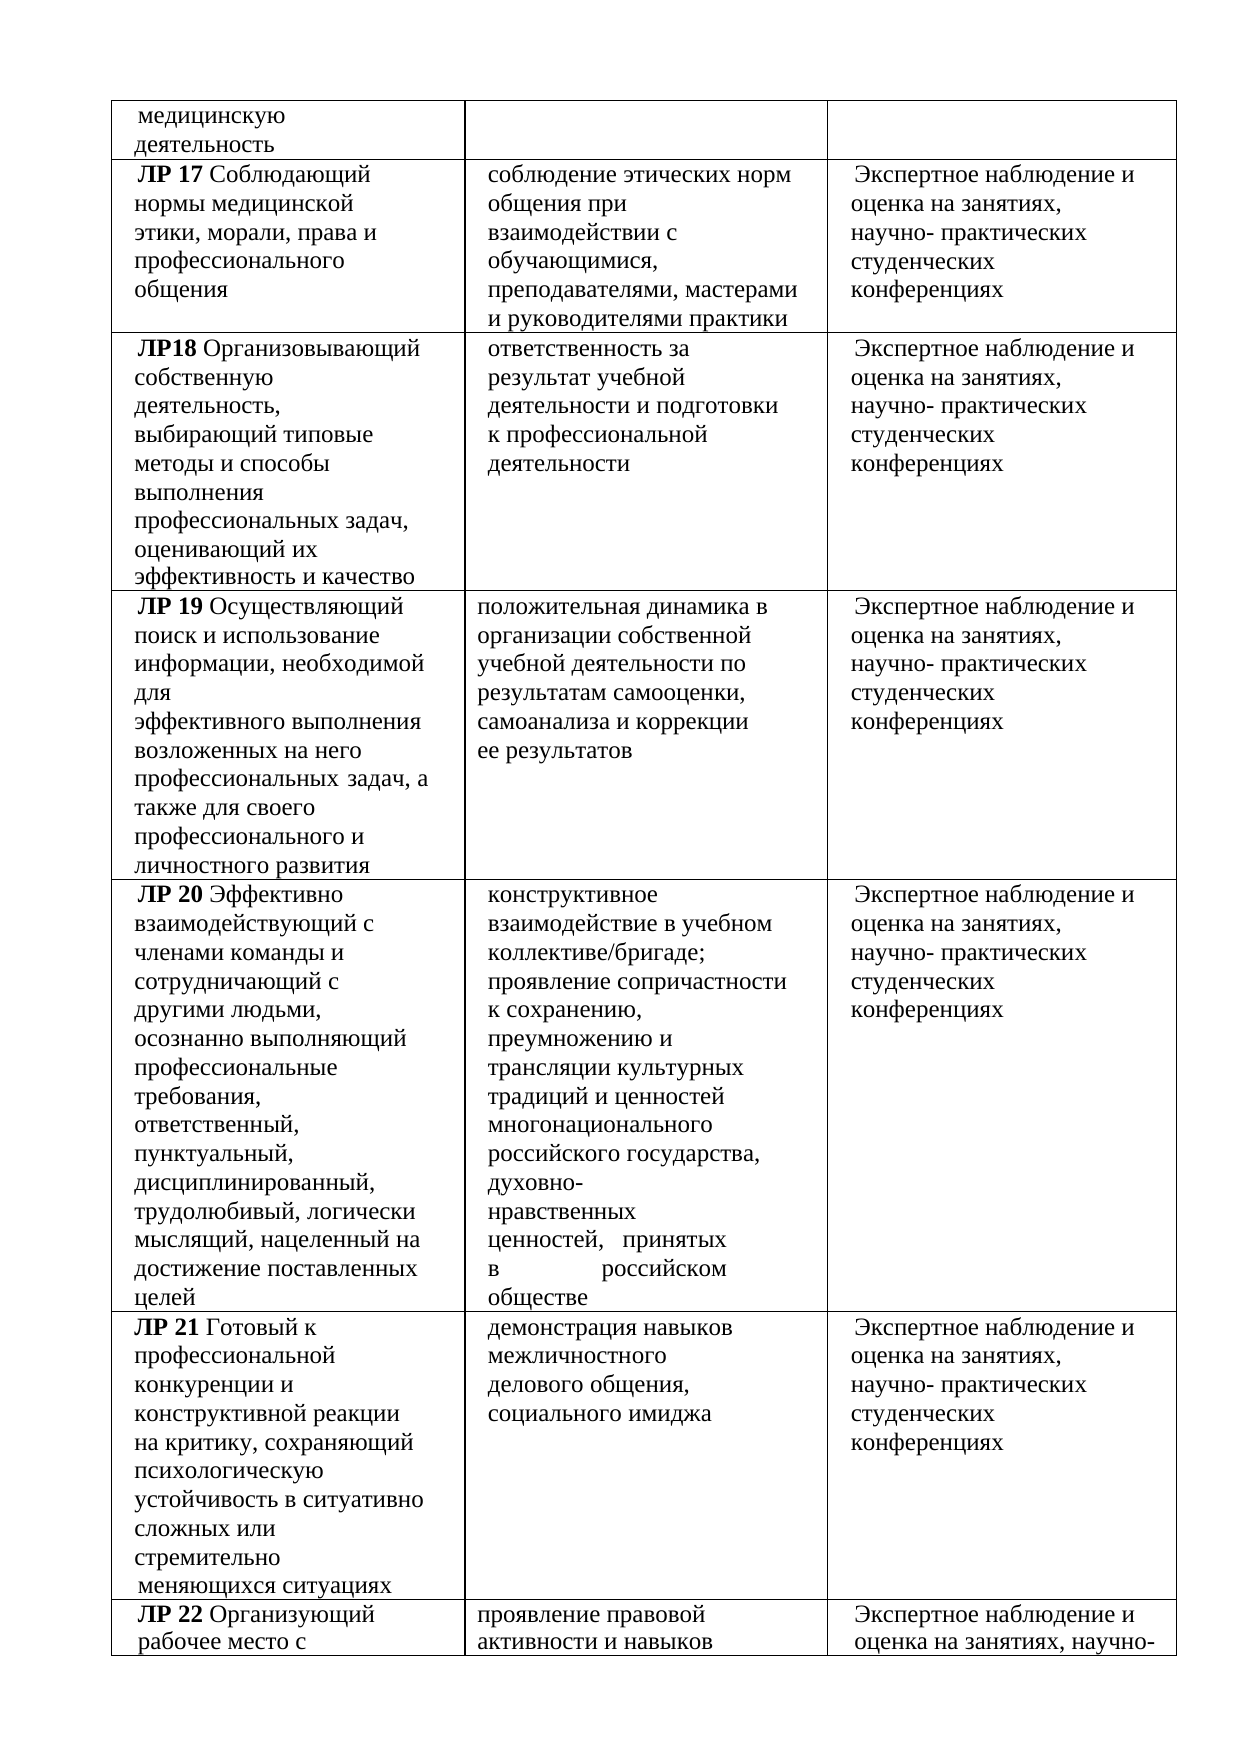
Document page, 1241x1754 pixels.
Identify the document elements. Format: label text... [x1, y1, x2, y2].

table_cell положительная динамика в организации собственной учебной деятельности по результатам самооценки, самоанализа и коррекции ее результатов [466, 591, 827, 878]
table_cell ответственность за результат учебной деятельности и подготовки к профессиональной деятельности [466, 333, 827, 590]
table_cell ЛР 19 Осуществляющий поиск и использование информации, необходимой для эффективного выполнения возложенных на него профессиональных задач, а также для своего профессионального и личностного развития [112, 591, 464, 878]
table_cell Экспертное наблюдение и оценка на занятиях, научно- практических студенческих конференциях [828, 333, 1176, 590]
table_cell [828, 1600, 1176, 1654]
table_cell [112, 101, 464, 158]
table_cell Экспертное наблюдение и оценка на занятиях, научно- практических студенческих конференциях [828, 591, 1176, 878]
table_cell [466, 101, 827, 158]
table_cell Экспертное наблюдение и оценка на занятиях, научно- практических студенческих конференциях [828, 1312, 1176, 1599]
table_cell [466, 1600, 827, 1654]
table_cell ЛР 21 Готовый к профессиональной конкуренции и конструктивной реакции на критику, сохраняющий психологическую устойчивость в ситуативно сложных или стремительно меняющихся ситуациях [112, 1312, 464, 1599]
table_cell Экспертное наблюдение и оценка на занятиях, научно- практических студенческих конференциях [828, 880, 1176, 1311]
table_cell соблюдение этических норм общения при взаимодействии с обучающимися, преподавателями, мастерами и руководителями практики [466, 160, 827, 332]
table_cell Экспертное наблюдение и оценка на занятиях, научно- практических студенческих конференциях [828, 160, 1176, 332]
table_cell демонстрация навыков межличностного делового общения, социального имиджа [466, 1312, 827, 1599]
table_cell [112, 1600, 464, 1654]
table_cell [828, 101, 1176, 158]
table_cell конструктивное взаимодействие в учебном коллективе/бригаде; проявление сопричастности к сохранению, преумножению и трансляции культурных традиций и ценностей многонационального российского государства, духовно-нравственных ценностей, принятых в российском обществе [466, 880, 827, 1311]
table_cell ЛР 20 Эффективно взаимодействующий с членами команды и сотрудничающий с другими людьми, осознанно выполняющий профессиональные требования, ответственный, пунктуальный, дисциплинированный, трудолюбивый, логически мыслящий, нацеленный на достижение поставленных целей [112, 880, 464, 1311]
table_cell ЛР18 Организовывающий собственную деятельность, выбирающий типовые методы и способы выполнения профессиональных задач, оценивающий их эффективность и качество [112, 333, 464, 590]
table_cell ЛР 17 Соблюдающий нормы медицинской этики, морали, права и профессионального общения [112, 160, 464, 332]
